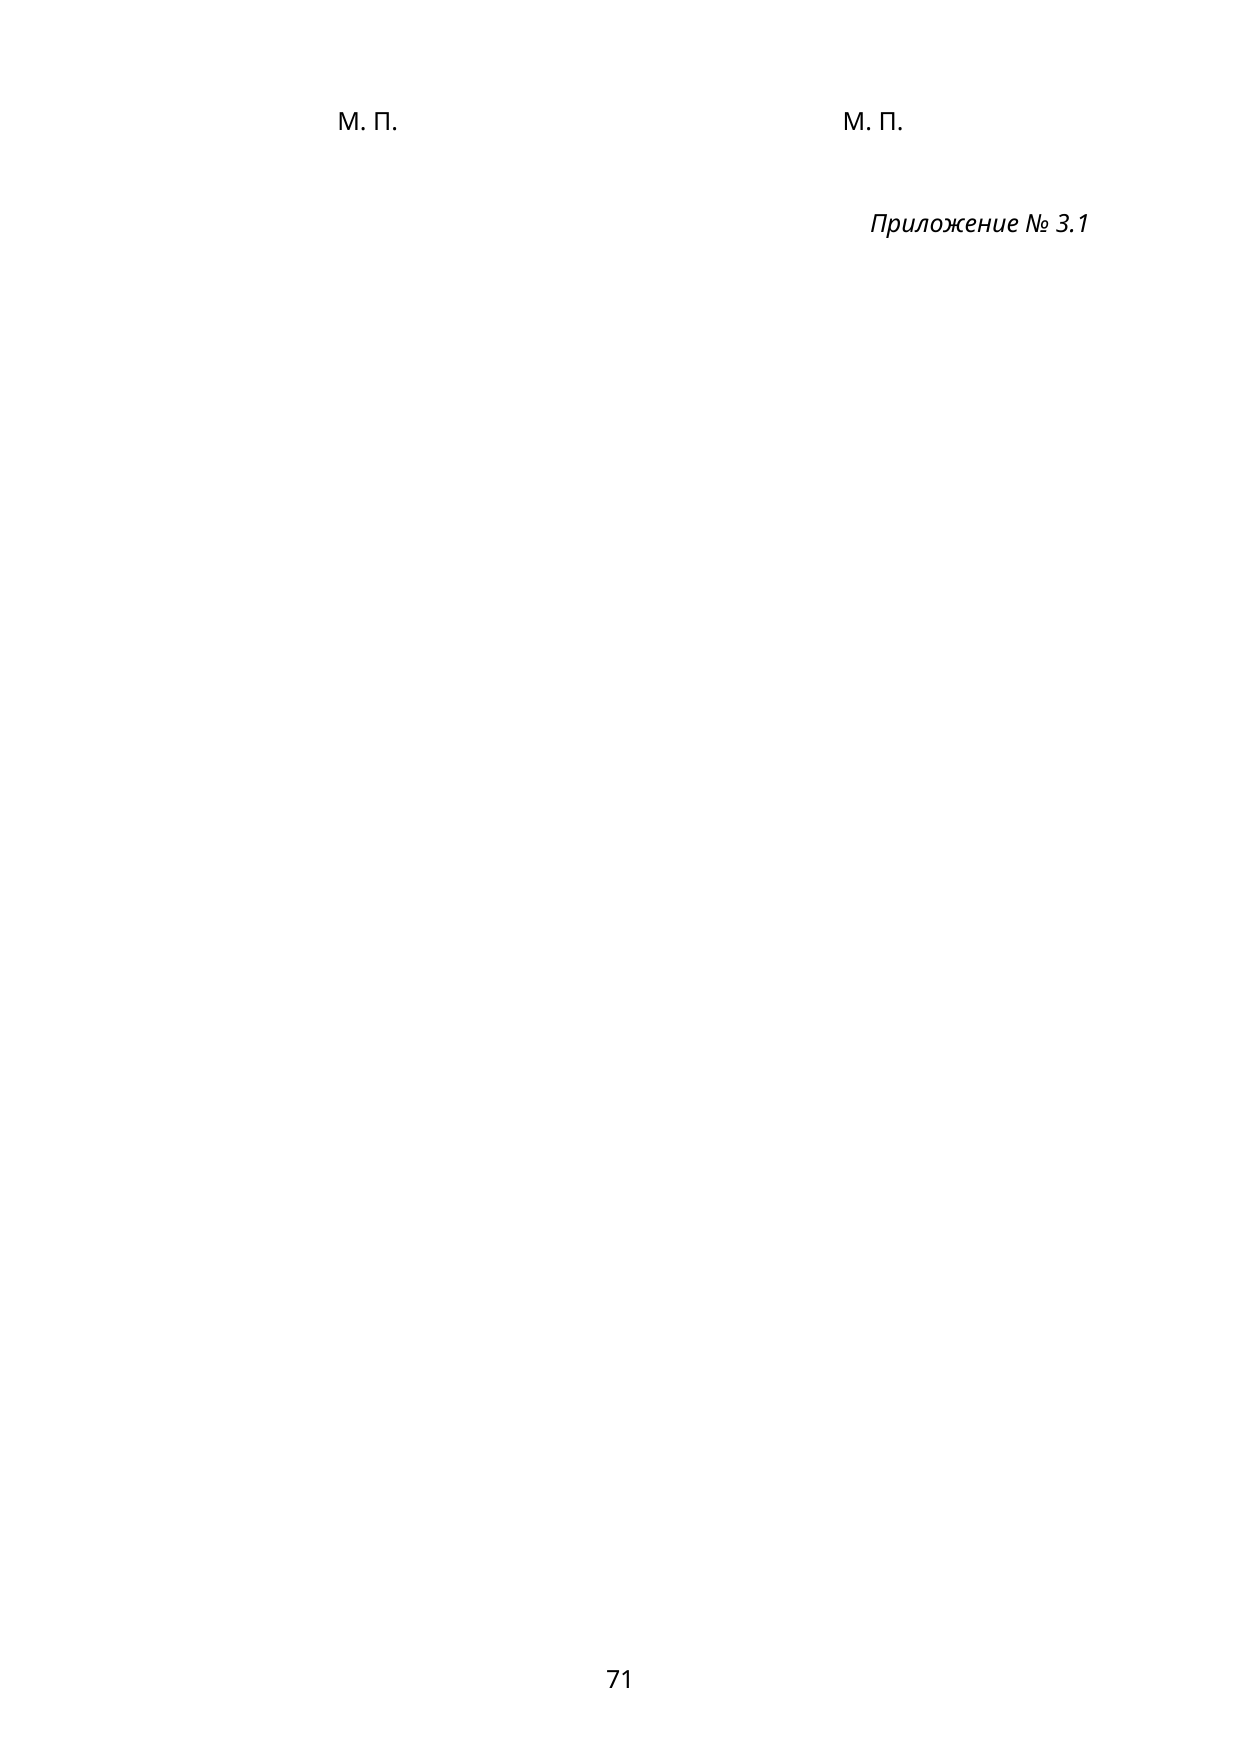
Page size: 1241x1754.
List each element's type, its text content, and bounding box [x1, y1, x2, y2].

table_cell М. П. [115, 104, 620, 137]
text Приложение № 3.1 [148, 205, 1092, 239]
table_cell М. П. [620, 104, 1126, 137]
